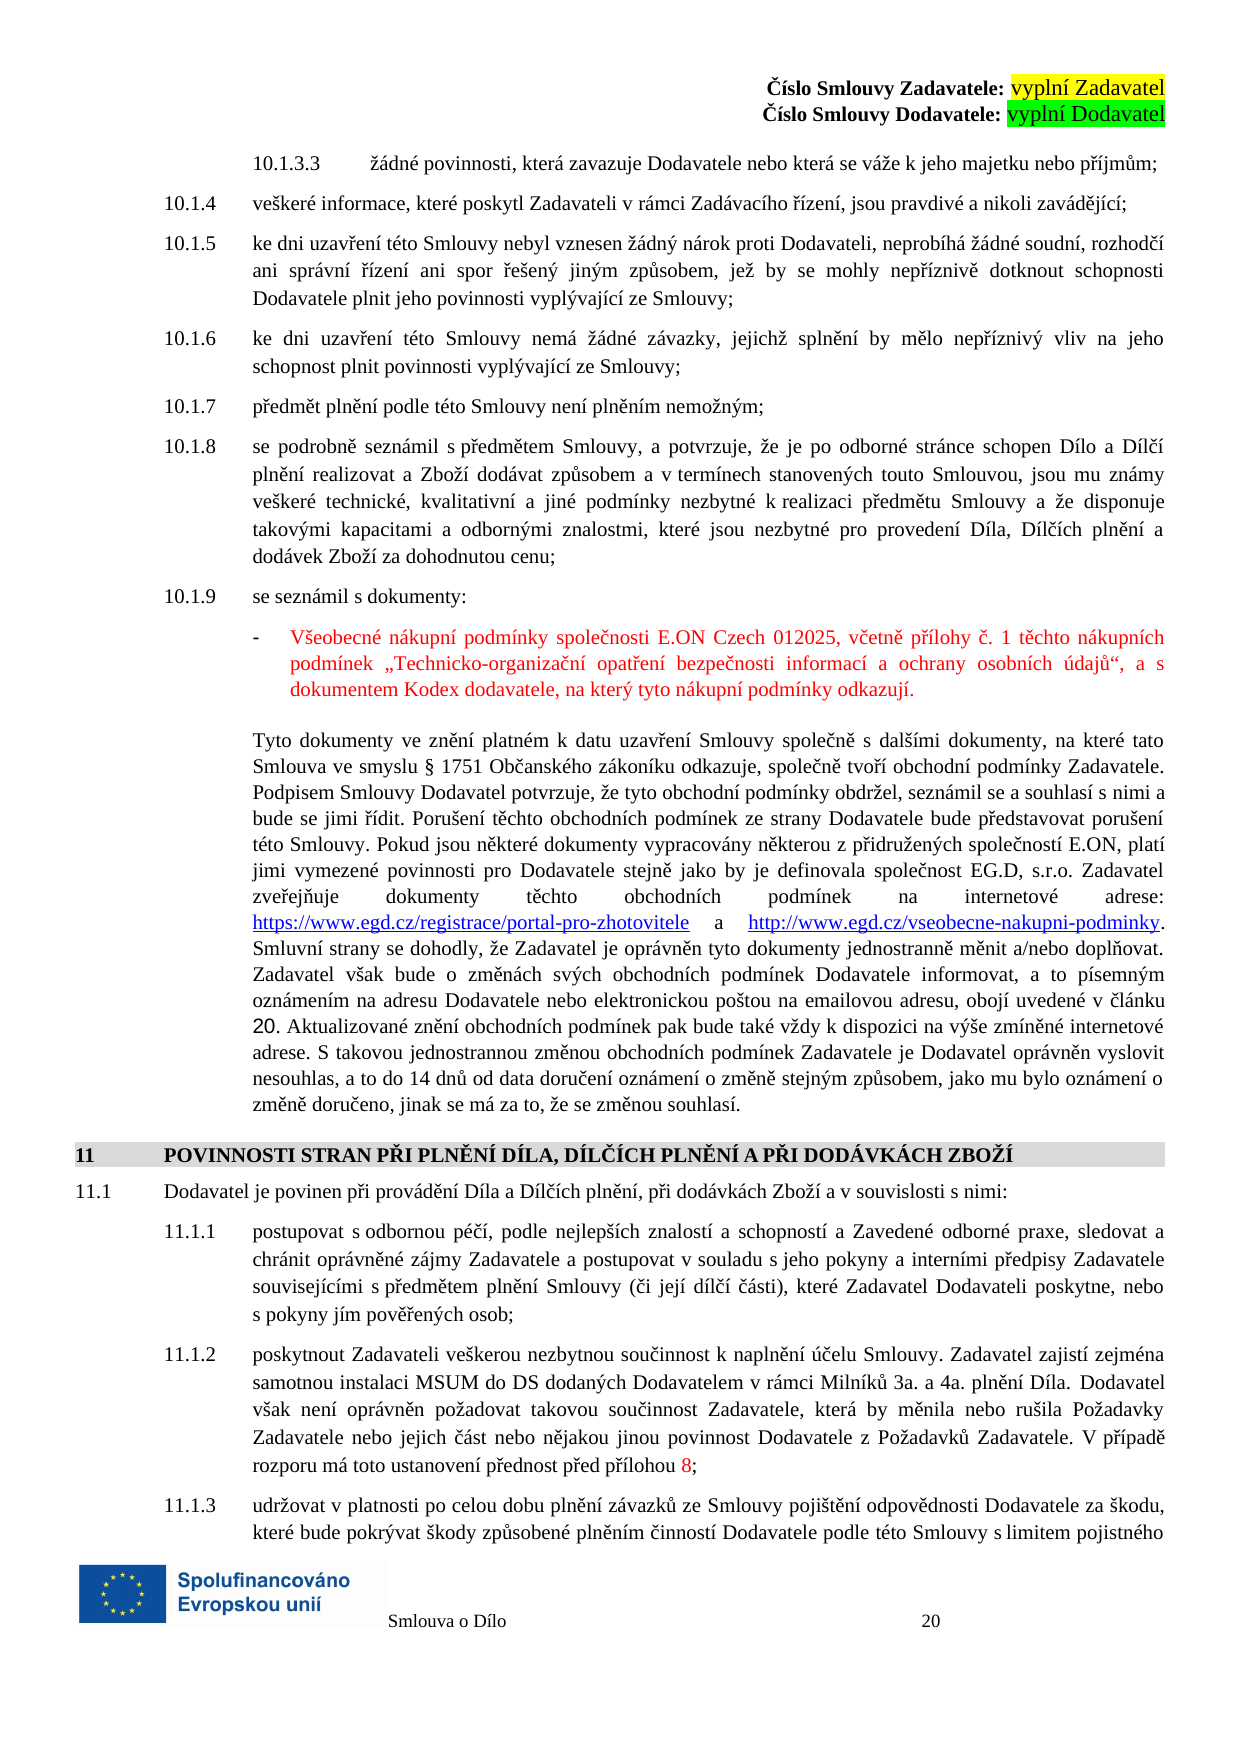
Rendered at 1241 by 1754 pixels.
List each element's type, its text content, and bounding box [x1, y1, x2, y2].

text se podrobně seznámil s předmětem Smlouvy, a potvrzuje, že je po odborné stránce schopen Dílo a Dílčí plnění realizovat a Zboží dodávat způsobem a v termínech stanovených touto Smlouvou, jsou mu známy veškeré technické, kvalitativní a jiné podmínky nezbytné k realizaci předmětu Smlouvy a že disponuje takovými kapacitami a odbornými znalostmi, které jsou nezbytné pro provedení Díla, Dílčích plnění a dodávek Zboží za dohodnutou cenu; [164, 434, 1165, 568]
text poskytnout Zadavateli veškerou nezbytnou součinnost k naplnění účelu Smlouvy. Zadavatel zajistí zejména samotnou instalaci MSUM do DS dodaných Dodavatelem v rámci Milníků 3a. a 4a. plnění Díla. Dodavatel však není oprávněn požadovat takovou součinnost Zadavatele, která by měnila nebo rušila Požadavky Zadavatele nebo jejich část nebo nějakou jinou povinnost Dodavatele z Požadavků Zadavatele. V případě rozporu má toto ustanovení přednost před přílohou 8; [164, 1342, 1165, 1477]
text Tyto dokumenty ve znění platném k datu uzavření Smlouvy společně s dalšími dokumenty, na které tato Smlouva ve smyslu § 1751 Občanského zákoníku odkazuje, společně tvoří obchodní podmínky Zadavatele. Podpisem Smlouvy Dodavatel potvrzuje, že tyto obchodní podmínky obdržel, seznámil se a souhlasí s nimi a bude se jimi řídit. Porušení těchto obchodních podmínek ze strany Dodavatele bude představovat porušení této Smlouvy. Pokud jsou některé dokumenty vypracovány některou z přidružených společností E.ON, platí jimi vymezené povinnosti pro Dodavatele stejně jako by je definovala společnost EG.D, s.r.o. Zadavatel zveřejňuje dokumenty těchto obchodních podmínek na internetové adrese: https://www.egd.cz/registrace/portal-pro-zhotovitele a http://www.egd.cz/vseobecne-nakupni-podminky. Smluvní strany se dohodly, že Zadavatel je oprávněn tyto dokumenty jednostranně měnit a/nebo doplňovat. Zadavatel však bude o změnách svých obchodních podmínek Dodavatele informovat, a to písemným oznámením na adresu Dodavatele nebo elektronickou poštou na emailovou adresu, obojí uvedené v článku 20. Aktualizované znění obchodních podmínek pak bude také vždy k dispozici na výše zmíněné internetové adrese. S takovou jednostrannou změnou obchodních podmínek Zadavatele je Dodavatel oprávněn vyslovit nesouhlas, a to do 14 dnů od data doručení oznámení o změně stejným způsobem, jako mu bylo oznámení o změně doručeno, jinak se má za to, že se změnou souhlasí. [252, 728, 1165, 1116]
text ke dni uzavření této Smlouvy nebyl vznesen žádný nárok proti Dodavateli, neprobíhá žádné soudní, rozhodčí ani správní řízení ani spor řešený jiným způsobem, jež by se mohly nepříznivě dotknout schopnosti Dodavatele plnit jeho povinnosti vyplývající ze Smlouvy; [164, 231, 1165, 310]
text ke dni uzavření této Smlouvy nemá žádné závazky, jejichž splnění by mělo nepříznivý vliv na jeho schopnost plnit povinnosti vyplývající ze Smlouvy; [164, 326, 1165, 378]
text postupovat s odbornou péčí, podle nejlepších znalostí a schopností a Zavedené odborné praxe, sledovat a chránit oprávněné zájmy Zadavatele a postupovat v souladu s jeho pokyny a interními předpisy Zadavatele souvisejícími s předmětem plnění Smlouvy (či její dílčí části), které Zadavatel Dodavateli poskytne, nebo s pokyny jím pověřených osob; [164, 1219, 1165, 1326]
text se seznámil s dokumenty: [164, 584, 1165, 608]
text veškeré informace, které poskytl Zadavateli v rámci Zadávacího řízení, jsou pravdivé a nikoli zavádějící; [164, 191, 1165, 215]
text Dodavatel je povinen při provádění Díla a Dílčích plnění, při dodávkách Zboží a v souvislosti s nimi: [75, 1179, 1165, 1203]
text žádné povinnosti, která zavazuje Dodavatele nebo která se váže k jeho majetku nebo příjmům; [252, 151, 1165, 174]
list Všeobecné nákupní podmínky společnosti E.ON Czech 012025, včetně přílohy č. 1 těchto nákupních podmínek „Technicko-organizační opatření bezpečnosti informací a ochrany osobních údajů“, a s dokumentem Kodex dodavatele, na který tyto nákupní podmínky odkazují. [252, 624, 1165, 701]
picture [75, 1561, 388, 1627]
text předmět plnění podle této Smlouvy není plněním nemožným; [164, 394, 1165, 418]
subtitle Povinnosti stran při plnění díla, Dílčích plnění a při dodávkách zboží [75, 1142, 1165, 1167]
